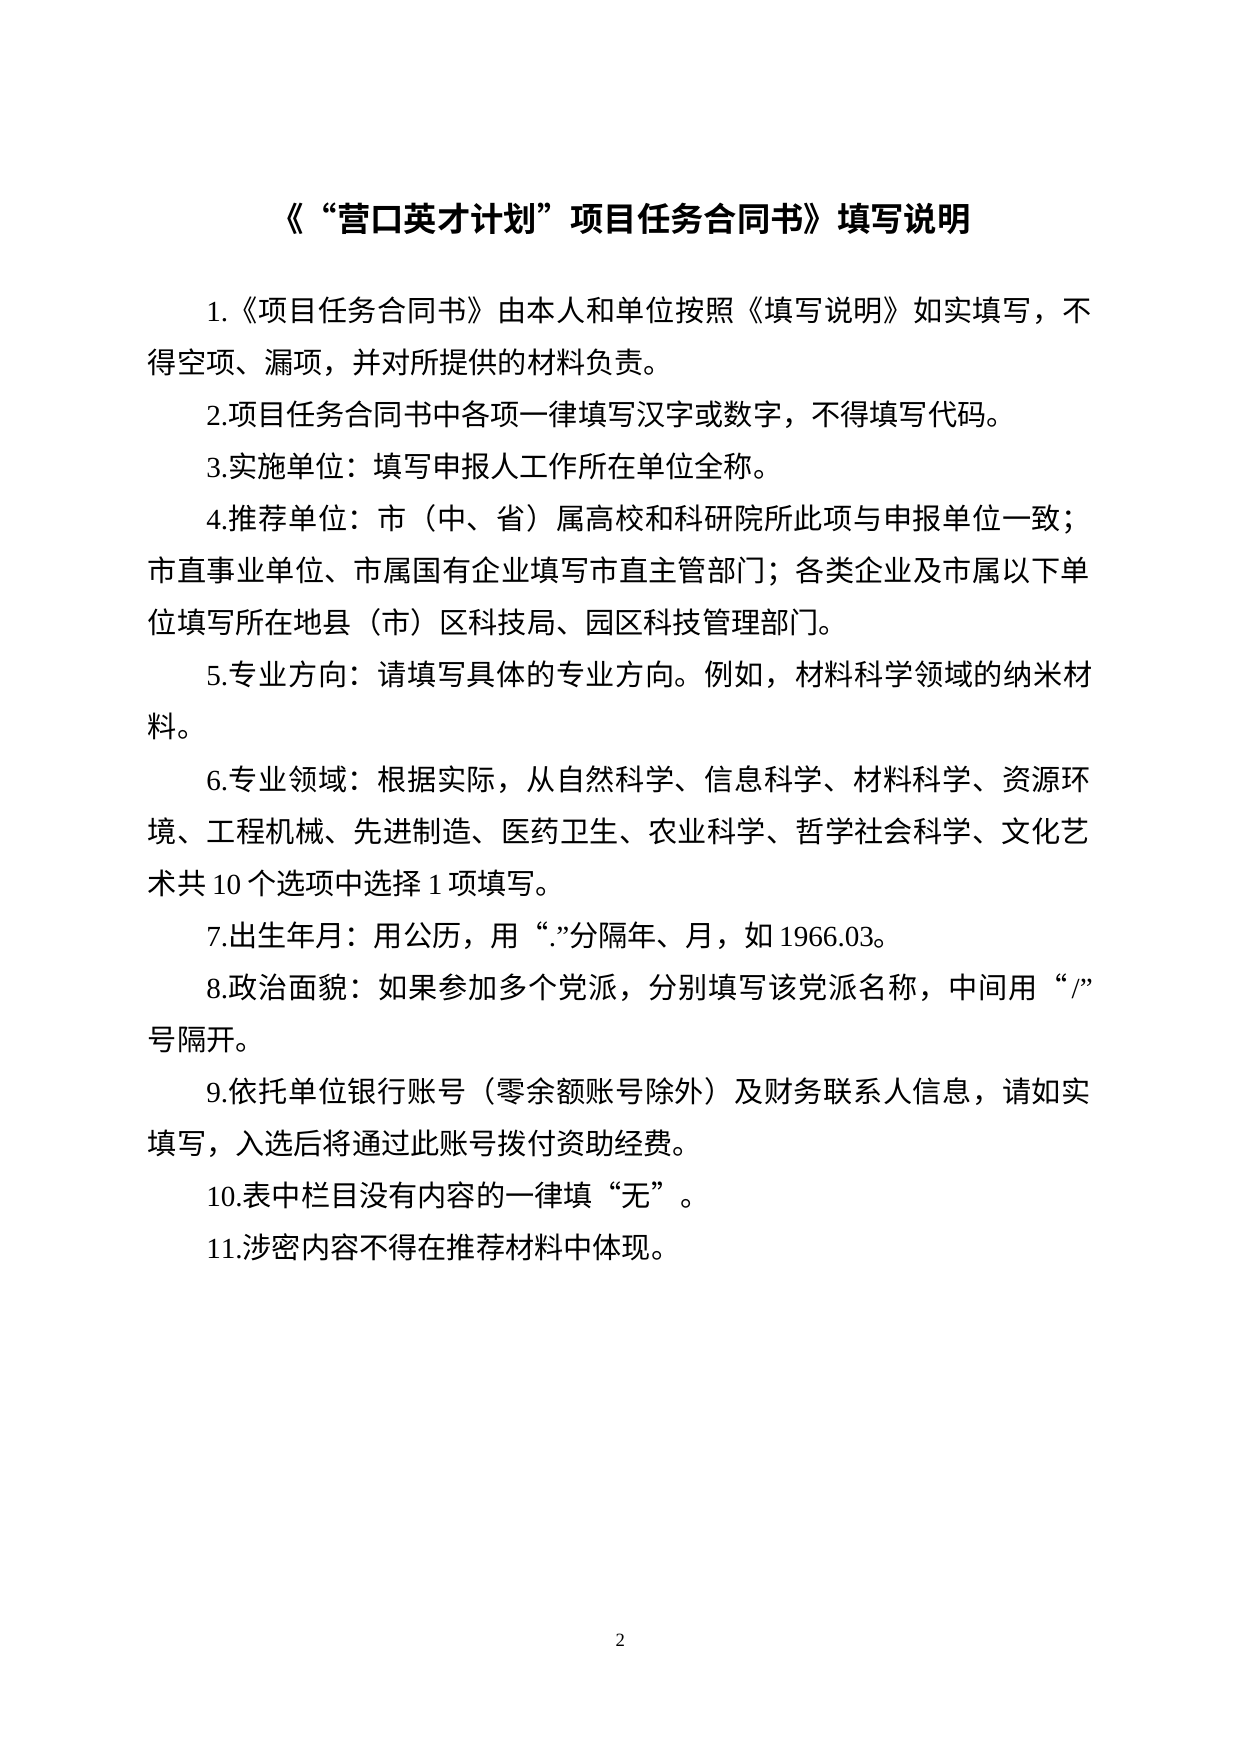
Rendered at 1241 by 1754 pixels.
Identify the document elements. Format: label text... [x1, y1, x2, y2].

text 《“营口英才计划”项目任务合同书》填写说明 [148, 193, 1092, 241]
text 5.专业方向：请填写具体的专业方向。例如，材料科学领域的纳米材料。 [148, 644, 1092, 748]
text 2.项目任务合同书中各项一律填写汉字或数字，不得填写代码。 [148, 384, 1092, 436]
text 8.政治面貌：如果参加多个党派，分别填写该党派名称，中间用“/”号隔开。 [148, 957, 1092, 1061]
text 3.实施单位：填写申报人工作所在单位全称。 [148, 436, 1092, 488]
text 4.推荐单位：市（中、省）属高校和科研院所此项与申报单位一致；市直事业单位、市属国有企业填写市直主管部门；各类企业及市属以下单位填写所在地县（市）区科技局、园区科技管理部门。 [148, 488, 1092, 644]
text 1.《项目任务合同书》由本人和单位按照《填写说明》如实填写，不得空项、漏项，并对所提供的材料负责。 [148, 279, 1092, 384]
text 11.涉密内容不得在推荐材料中体现。 [148, 1217, 1092, 1269]
text 9.依托单位银行账号（零余额账号除外）及财务联系人信息，请如实填写，入选后将通过此账号拨付资助经费。 [148, 1061, 1092, 1165]
text 7.出生年月：用公历，用“.”分隔年、月，如1966.03。 [148, 904, 1092, 957]
text 10.表中栏目没有内容的一律填“无”。 [148, 1165, 1092, 1217]
text 6.专业领域：根据实际，从自然科学、信息科学、材料科学、资源环境、工程机械、先进制造、医药卫生、农业科学、哲学社会科学、文化艺术共10个选项中选择1项填写。 [148, 748, 1092, 904]
